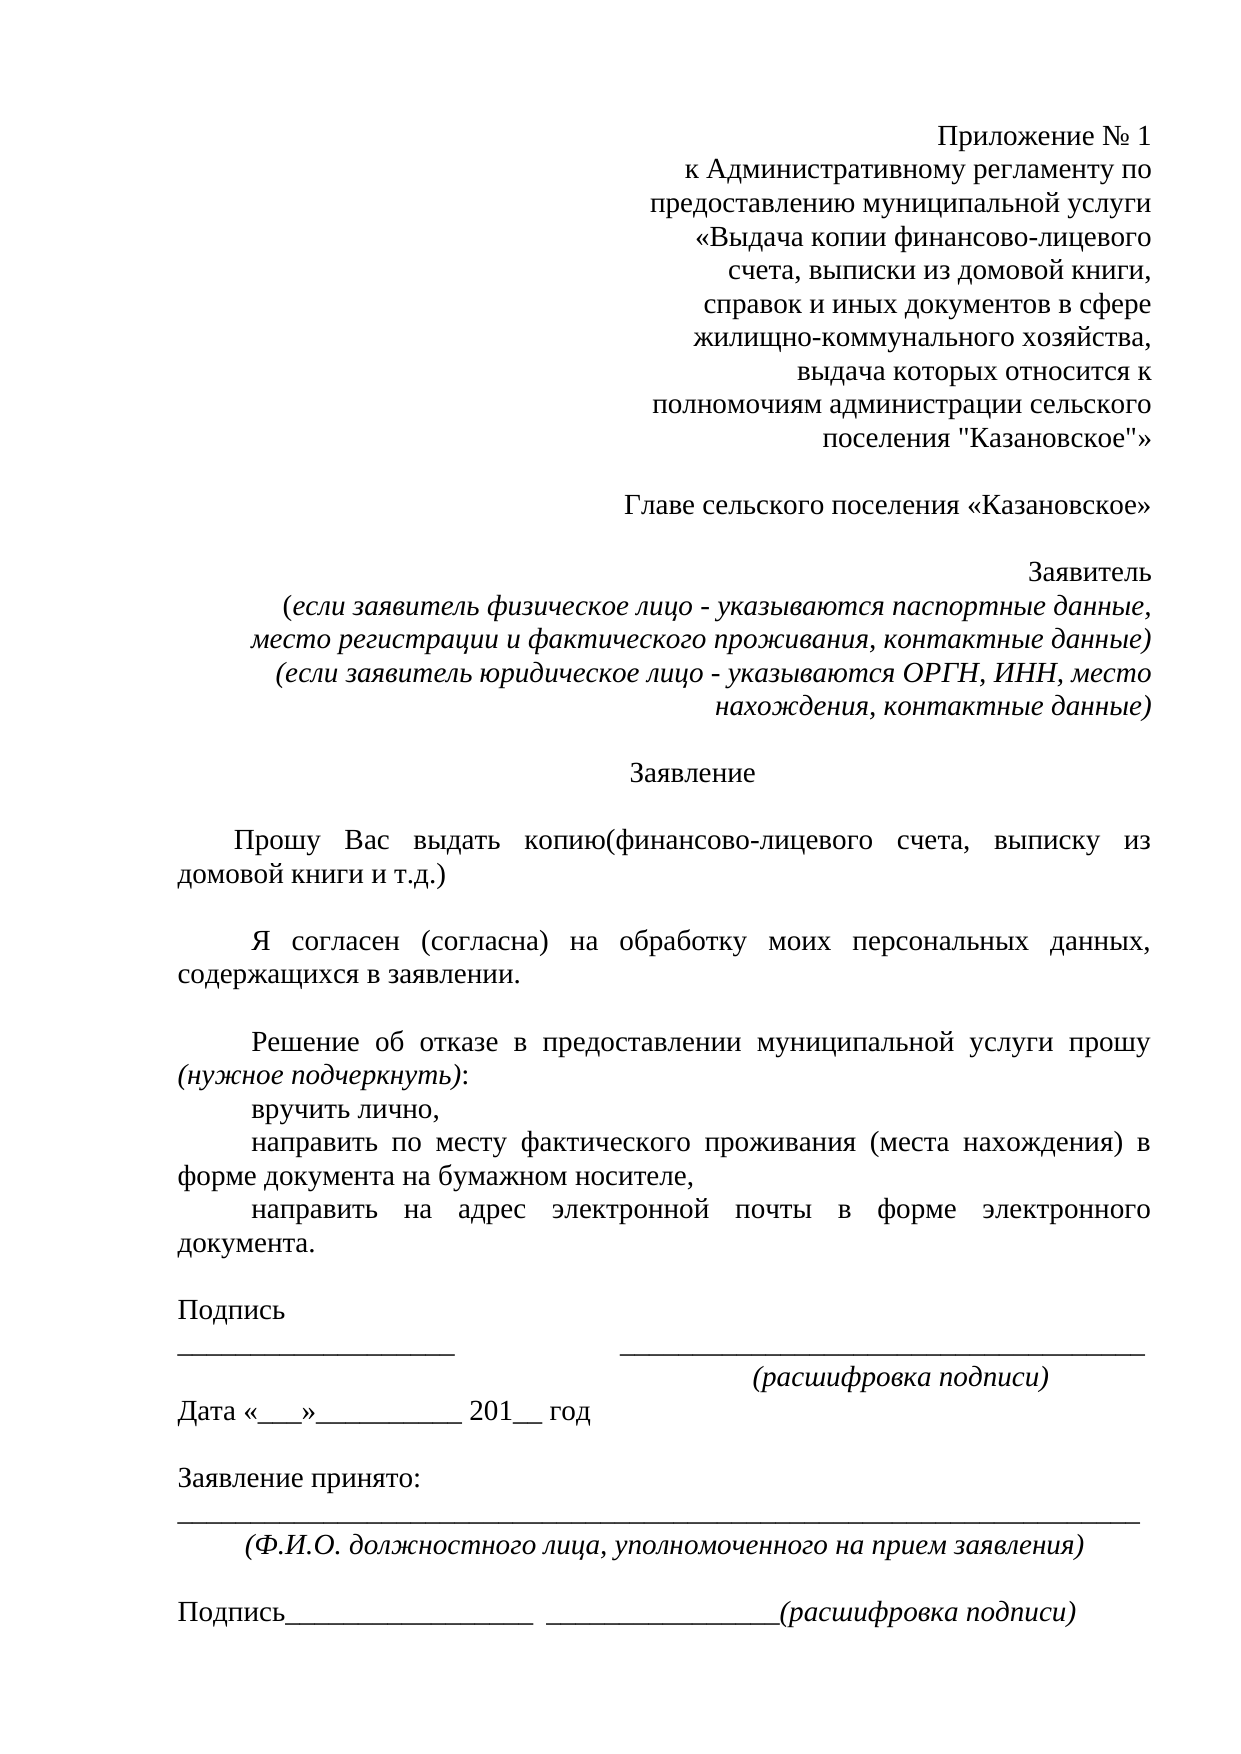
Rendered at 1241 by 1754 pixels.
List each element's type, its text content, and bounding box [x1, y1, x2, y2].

text (если заявитель юридическое лицо - указываются ОРГН, ИНН, место нахождения, контактные данные) [177, 655, 1152, 722]
text (если заявитель физическое лицо - указываются паспортные данные, место регистрации и фактического проживания, контактные данные) [177, 588, 1152, 655]
text вручить лично, [177, 1091, 1152, 1124]
text Подпись_________________ ________________(расшифровка подписи) [177, 1594, 1152, 1627]
text Я согласен (согласна) на обработку моих персональных данных, содержащихся в заявлении. [177, 923, 1152, 990]
text Прошу Вас выдать копию(финансово-лицевого счета, выписку из домовой книги и т.д.) [177, 822, 1152, 889]
text Приложение № 1 [650, 118, 1152, 152]
text Решение об отказе в предоставлении муниципальной услуги прошу (нужное подчеркнуть): [177, 1024, 1152, 1091]
text (расшифровка подписи) [650, 1359, 1152, 1393]
text к Административному регламенту по предоставлению муниципальной услуги «Выдача копии финансово-лицевого счета, выписки из домовой книги, справок и иных документов в сфере жилищно-коммунального хозяйства, выдача которых относится к полномочиям администрации сельского поселения "Казановское"» [650, 152, 1152, 453]
text направить по месту фактического проживания (места нахождения) в форме документа на бумажном носителе, [177, 1124, 1152, 1191]
text (Ф.И.О. должностного лица, уполномоченного на прием заявления) [177, 1527, 1152, 1560]
text Заявитель [177, 554, 1152, 588]
text Дата «___»__________ 201__ год [177, 1393, 1152, 1426]
text направить на адрес электронной почты в форме электронного документа. [177, 1191, 1152, 1258]
text Заявление [177, 755, 1152, 789]
text Заявление принято: [177, 1460, 1152, 1493]
text __________________________________________________________________ [177, 1493, 1152, 1527]
text Главе сельского поселения «Казановское» [177, 487, 1152, 521]
text Подпись [177, 1292, 1152, 1326]
text ___________________ ____________________________________ [177, 1326, 1152, 1359]
